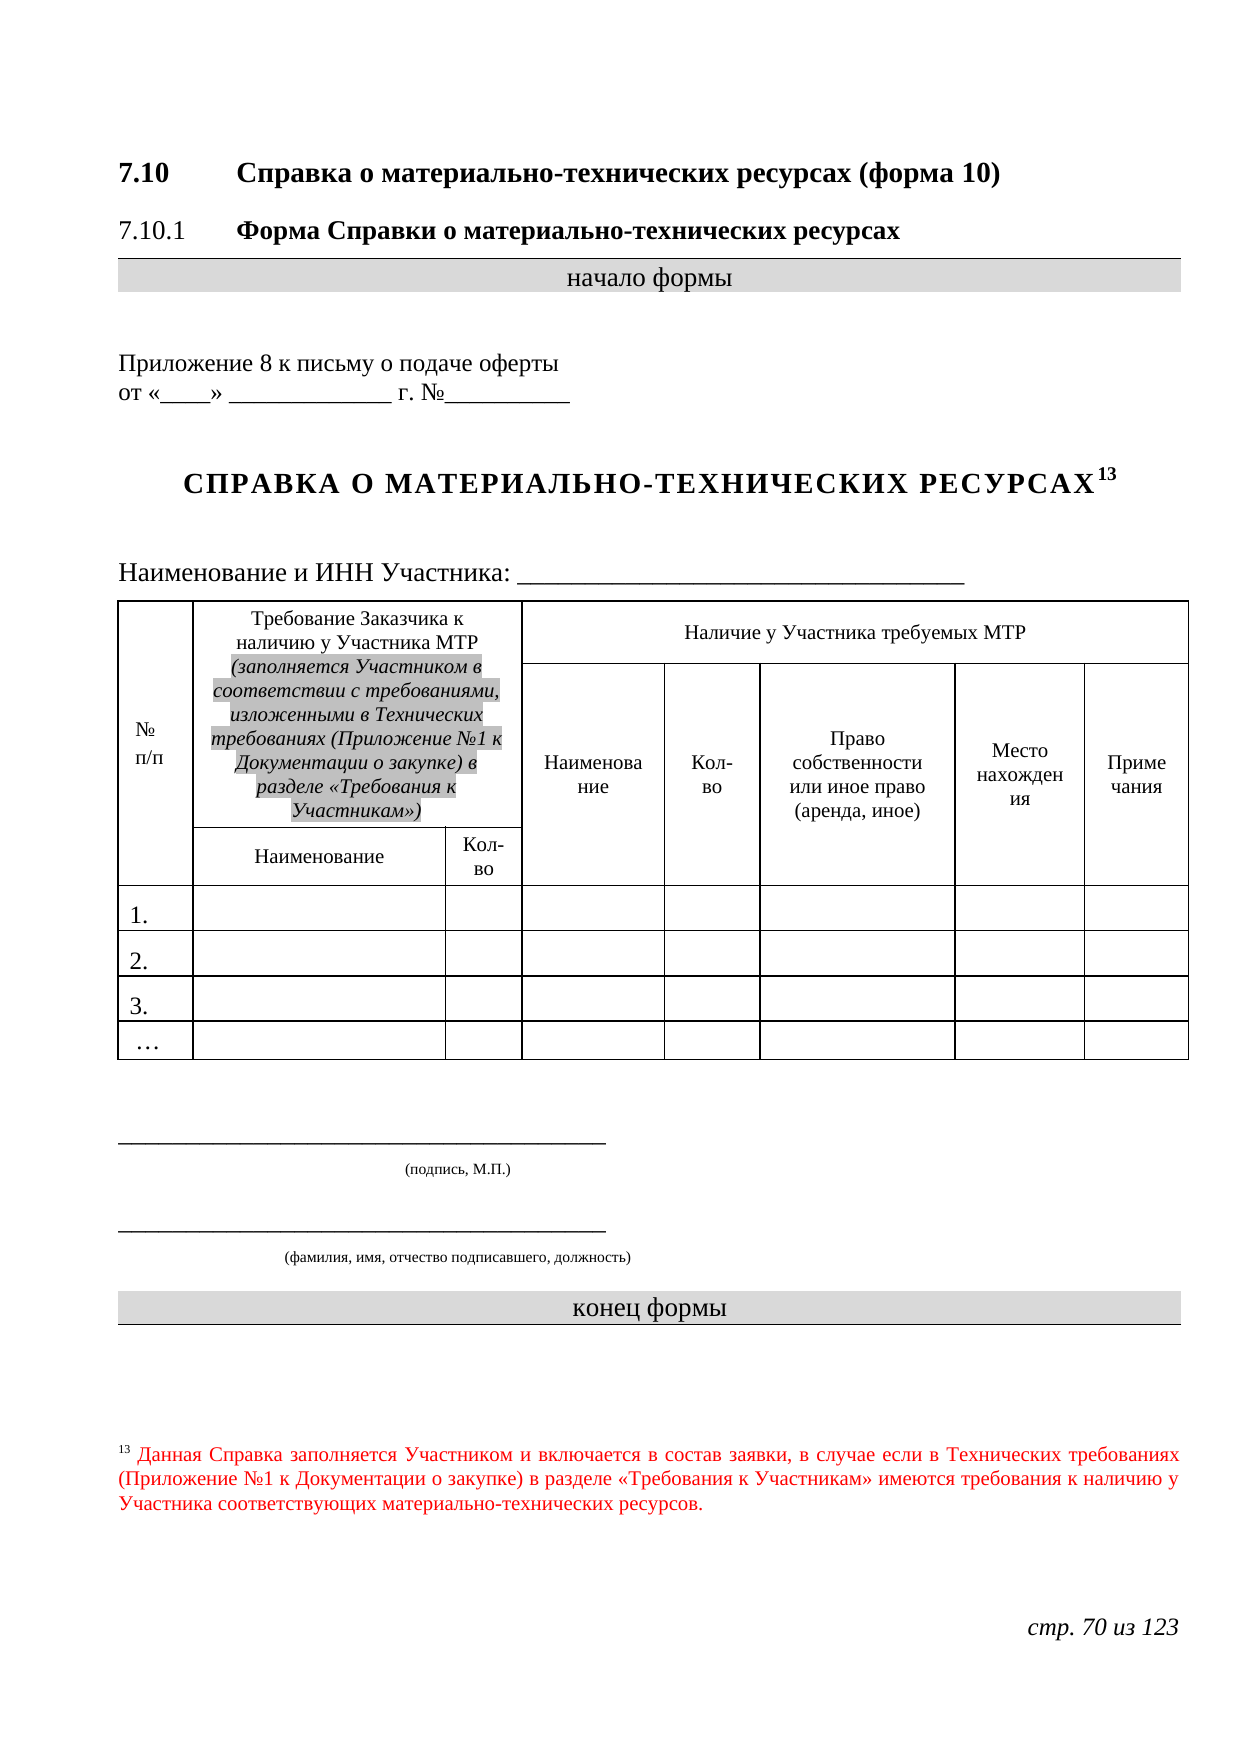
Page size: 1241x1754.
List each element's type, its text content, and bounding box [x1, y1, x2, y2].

table_cell Примечания [1085, 664, 1188, 884]
table_cell Кол-во [446, 828, 521, 884]
table_cell Кол-во [665, 664, 759, 884]
table_header Наличие у Участника требуемых МТР [523, 602, 1188, 663]
table_cell … [119, 1022, 192, 1059]
table_cell [956, 1022, 1084, 1059]
table_cell [446, 1022, 521, 1059]
table_cell [1085, 931, 1188, 975]
table_cell [761, 886, 954, 930]
table_cell [119, 886, 192, 930]
table_cell [446, 977, 521, 1020]
table_cell [119, 931, 192, 975]
text конец формы [118, 1291, 1181, 1324]
table_cell [956, 931, 1084, 975]
subtitle Справка о материально-технических ресурсах (форма 10) [118, 156, 1181, 189]
table_header № п/п [119, 602, 192, 884]
table_cell Наименование [523, 664, 664, 884]
table_cell [665, 1022, 759, 1059]
table_cell [665, 931, 759, 975]
text Наименование и ИНН Участника: _________________________________ [118, 556, 1181, 587]
table_cell Право собственности или иное право (аренда, иное) [761, 664, 954, 884]
text (фамилия, имя, отчество подписавшего, должность) [118, 1247, 797, 1278]
table_cell [761, 977, 954, 1020]
table_cell [665, 977, 759, 1020]
table_cell [523, 931, 664, 975]
text Форма Справки о материально-технических ресурсах [118, 214, 1181, 245]
table_cell [446, 886, 521, 930]
table_cell [523, 977, 664, 1020]
table_cell [956, 886, 1084, 930]
table_cell Место нахождения [956, 664, 1084, 884]
table_cell [1085, 886, 1188, 930]
table_cell [194, 931, 445, 975]
table_header Требование Заказчика к наличию у Участника МТР (заполняется Участником в соответствии с требованиями, изложенными в Технических требованиях (Приложение №1 к Документации о закупке) в разделе «Требования к Участникам») [194, 602, 521, 826]
table_cell [761, 1022, 954, 1059]
text Приложение 8 к письму о подаче оферты от «____» _____________ г. №__________ [118, 348, 1181, 406]
table_cell [194, 886, 445, 930]
text ____________________________________ [118, 1204, 1181, 1235]
text (подпись, М.П.) [118, 1160, 797, 1191]
text начало формы [118, 259, 1181, 292]
table_cell [761, 931, 954, 975]
table_cell Наименование [194, 828, 445, 884]
table_cell [523, 1022, 664, 1059]
table_cell [446, 931, 521, 975]
text ____________________________________ [118, 1116, 1181, 1148]
table_cell [523, 886, 664, 930]
table_cell [119, 977, 192, 1020]
table_cell [194, 977, 445, 1020]
table_cell [956, 977, 1084, 1020]
table_cell [1085, 977, 1188, 1020]
table_cell [194, 1022, 445, 1059]
table_cell [1085, 1022, 1188, 1059]
table_cell [665, 886, 759, 930]
text Справка о материально-технических ресурсах [118, 462, 1181, 500]
